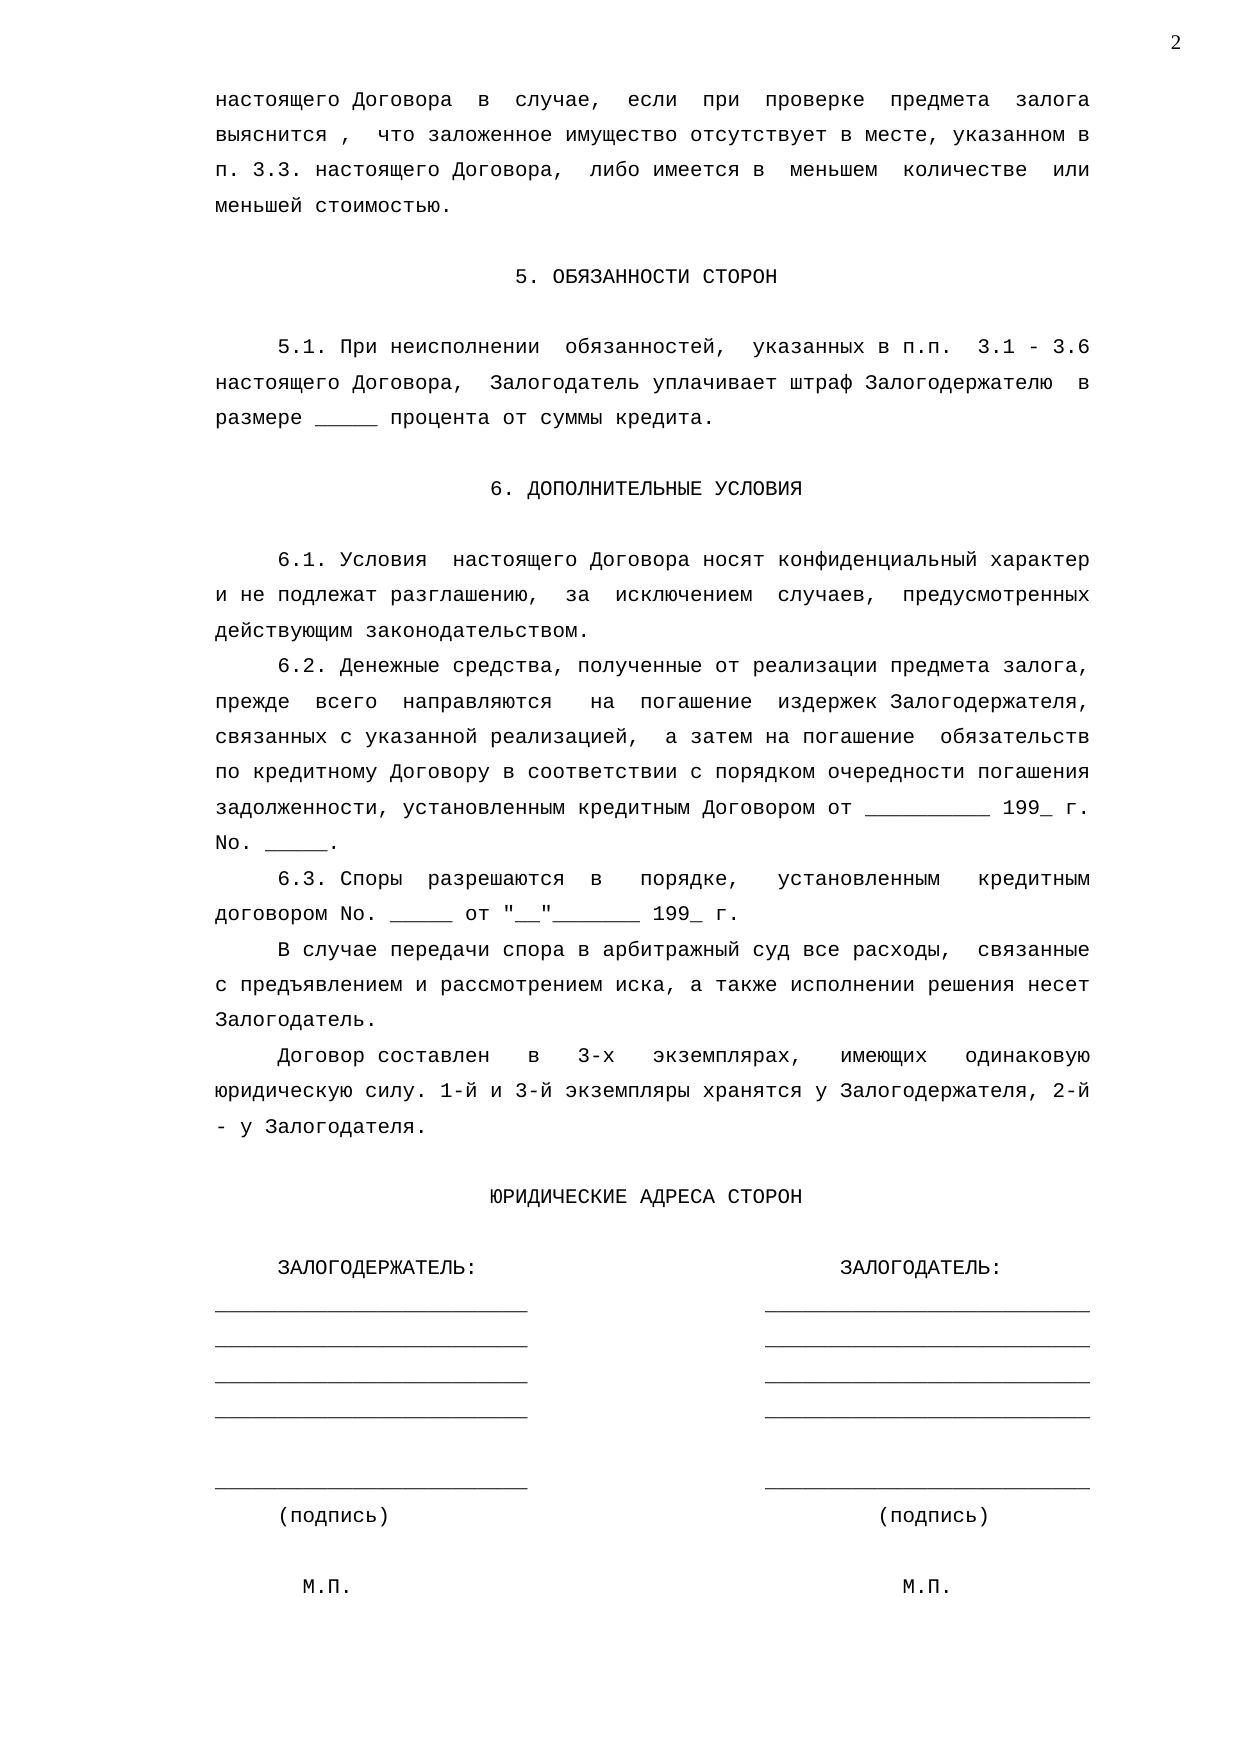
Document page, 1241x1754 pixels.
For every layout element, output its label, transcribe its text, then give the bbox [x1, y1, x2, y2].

text _________________________ __________________________ [177, 1470, 1181, 1493]
text Залогодатель. [177, 1009, 1181, 1033]
text - у Залогодателя. [177, 1116, 1181, 1139]
text 6.3. Споры разрешаются в порядке, установленным кредитным [177, 868, 1181, 891]
text выяснится , что заложенное имущество отсутствует в месте, указанном в [177, 124, 1181, 148]
text М.П. М.П. [177, 1576, 1181, 1600]
text и не подлежат разглашению, за исключением случаев, предусмотренных [177, 584, 1181, 608]
text _________________________ __________________________ [177, 1328, 1181, 1352]
text настоящего Договора в случае, если при проверке предмета залога [177, 89, 1181, 112]
text 5.1. При неисполнении обязанностей, указанных в п.п. 3.1 - 3.6 [177, 337, 1181, 360]
text действующим законодательством. [177, 620, 1181, 643]
text ЗАЛОГОДЕРЖАТЕЛЬ: ЗАЛОГОДАТЕЛЬ: [177, 1257, 1181, 1281]
text размере _____ процента от суммы кредита. [177, 407, 1181, 431]
text _________________________ __________________________ [177, 1399, 1181, 1423]
text _________________________ __________________________ [177, 1364, 1181, 1387]
text 6.1. Условия настоящего Договора носят конфиденциальный характер [177, 549, 1181, 573]
text ЮРИДИЧЕСКИЕ АДРЕСА СТОРОН [177, 1187, 1181, 1210]
text В случае передачи спора в арбитражный суд все расходы, связанные [177, 939, 1181, 962]
text _________________________ __________________________ [177, 1293, 1181, 1316]
text юридическую силу. 1-й и 3-й экземпляры хранятся у Залогодержателя, 2-й [177, 1080, 1181, 1104]
text по кредитному Договору в соответствии с порядком очередности погашения [177, 762, 1181, 785]
text 5. ОБЯЗАННОСТИ СТОРОН [177, 266, 1181, 289]
text меньшей стоимостью. [177, 195, 1181, 218]
text 6.2. Денежные средства, полученные от реализации предмета залога, [177, 655, 1181, 679]
text Договор составлен в 3-х экземплярах, имеющих одинаковую [177, 1045, 1181, 1068]
text задолженности, установленным кредитным Договором от __________ 199_ г. [177, 797, 1181, 821]
text (подпись) (подпись) [177, 1505, 1181, 1529]
text договором Nо. _____ от "__"_______ 199_ г. [177, 903, 1181, 927]
text 6. ДОПОЛНИТЕЛЬНЫЕ УСЛОВИЯ [177, 478, 1181, 502]
text настоящего Договора, Залогодатель уплачивает штраф Залогодержателю в [177, 372, 1181, 396]
text связанных с указанной реализацией, а затем на погашение обязательств [177, 726, 1181, 750]
text п. 3.3. настоящего Договора, либо имеется в меньшем количестве или [177, 159, 1181, 183]
text с предъявлением и рассмотрением иска, а также исполнении решения несет [177, 974, 1181, 998]
text Nо. _____. [177, 832, 1181, 856]
text прежде всего направляются на погашение издержек Залогодержателя, [177, 691, 1181, 714]
